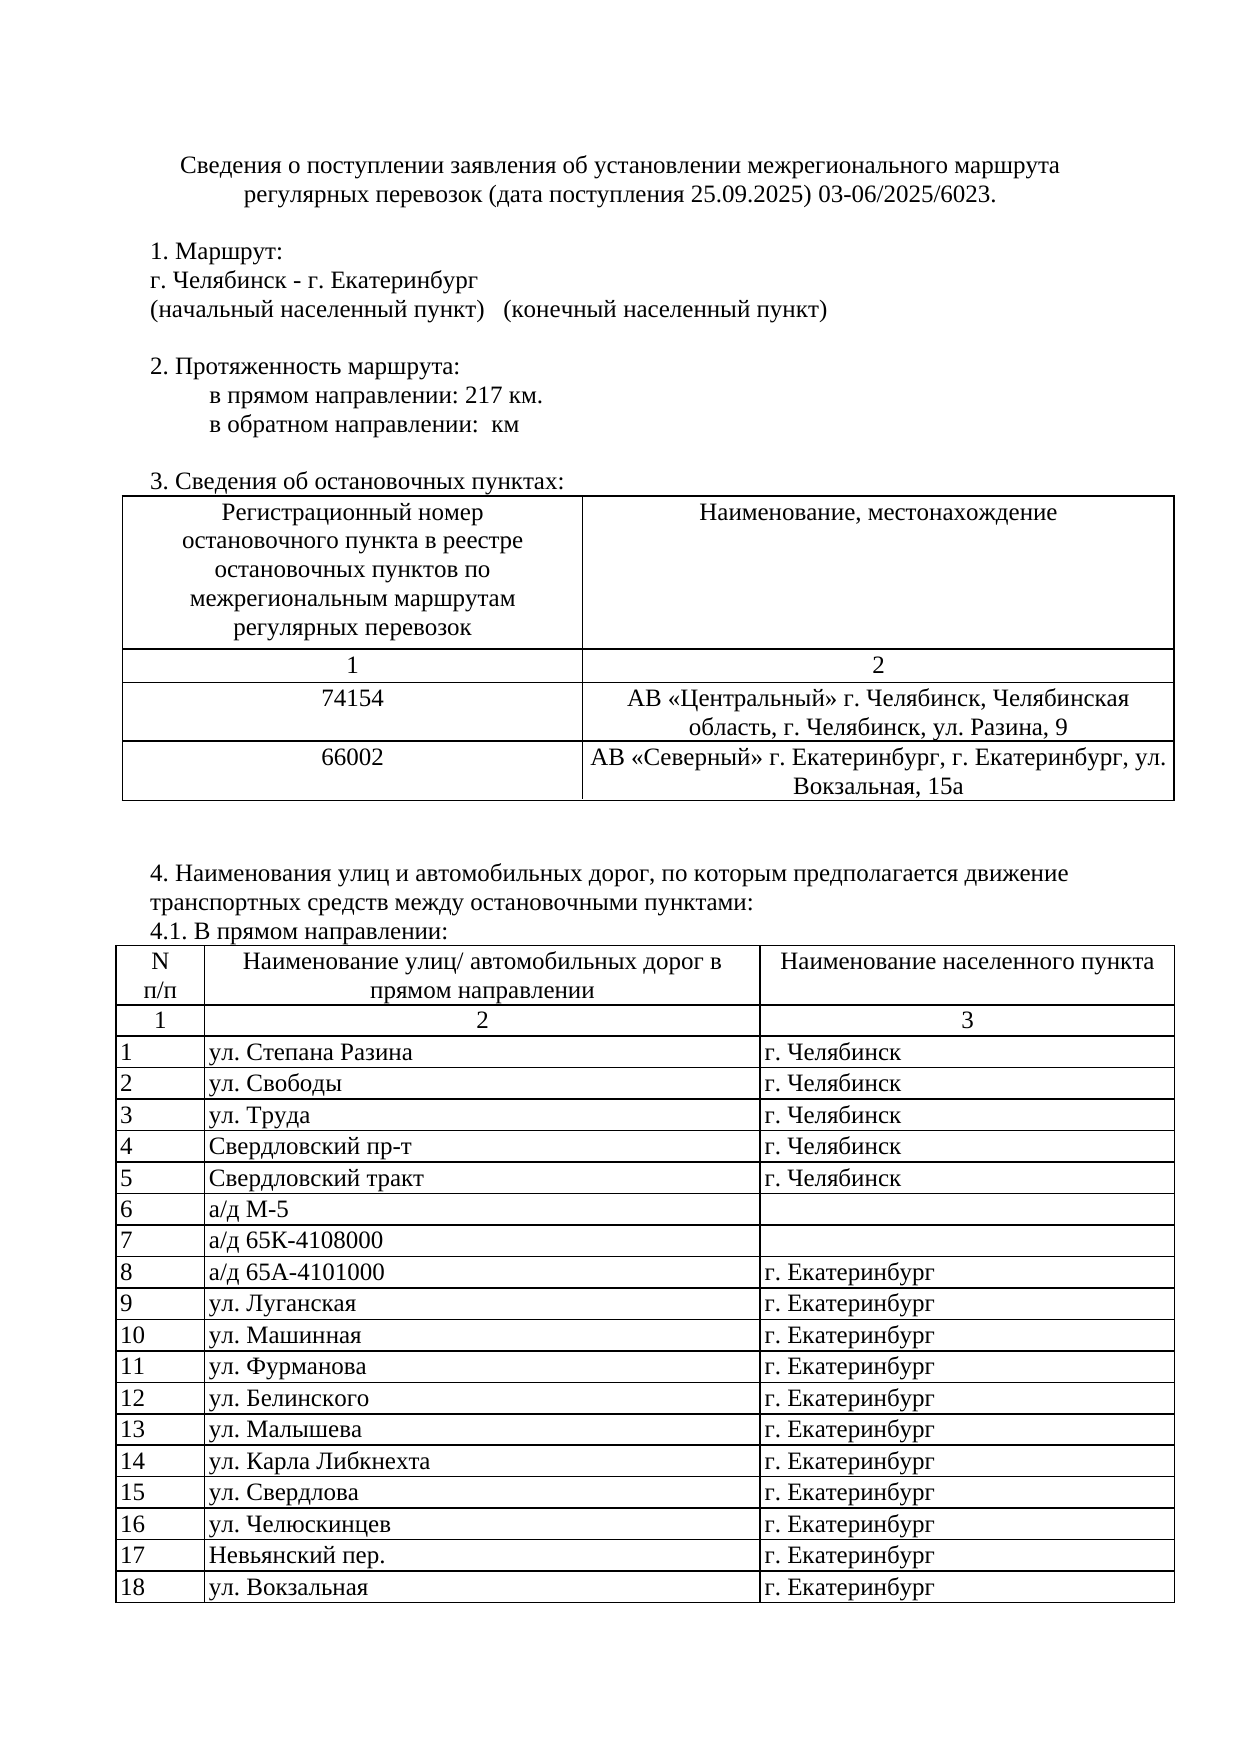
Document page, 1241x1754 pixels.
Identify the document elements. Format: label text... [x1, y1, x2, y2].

text в обратном направлении: км [150, 409, 1090, 437]
table_header N п/п [117, 946, 204, 1004]
table_cell г. Челябинск [761, 1131, 1174, 1161]
text Сведения о поступлении заявления об установлении межрегионального маршрута регулярных перевозок (дата поступления 25.09.2025) 03-06/2025/6023. [150, 150, 1090, 207]
table_cell 66002 [123, 742, 582, 799]
table_cell Свердловский тракт [205, 1163, 759, 1193]
table_cell Свердловский пр-т [205, 1131, 759, 1161]
table_cell ул. Степана Разина [205, 1037, 759, 1067]
table_cell 12 [117, 1383, 204, 1413]
table_cell а/д М-5 [205, 1194, 759, 1224]
table_header Наименование населенного пункта [761, 946, 1174, 1004]
table_cell 3 [761, 1006, 1174, 1035]
table_cell 2 [583, 650, 1173, 681]
table_cell ул. Машинная [205, 1320, 759, 1350]
table_cell АВ «Северный» г. Екатеринбург, г. Екатеринбург, ул. Вокзальная, 15а [583, 742, 1173, 799]
text 4. Наименования улиц и автомобильных дорог, по которым предполагается движение транспортных средств между остановочными пунктами: [150, 858, 1090, 916]
table_cell 15 [117, 1477, 204, 1507]
table_cell 7 [117, 1226, 204, 1256]
table_cell 17 [117, 1540, 204, 1570]
table_cell ул. Карла Либкнехта [205, 1446, 759, 1476]
text в прямом направлении: 217 км. [150, 380, 1090, 409]
table_cell 13 [117, 1415, 204, 1444]
table_cell г. Екатеринбург [761, 1572, 1174, 1602]
table_header Наименование улиц/ автомобильных дорог в прямом направлении [205, 946, 759, 1004]
table_cell г. Екатеринбург [761, 1257, 1174, 1287]
table_cell г. Екатеринбург [761, 1477, 1174, 1507]
table_cell г. Екатеринбург [761, 1383, 1174, 1413]
text г. Челябинск - г. Екатеринбург [150, 265, 1090, 294]
text 4.1. В прямом направлении: [150, 916, 1090, 945]
table_cell 16 [117, 1509, 204, 1539]
table_cell ул. Вокзальная [205, 1572, 759, 1602]
table_cell а/д 65К-4108000 [205, 1226, 759, 1256]
table_cell ул. Луганская [205, 1289, 759, 1318]
text (начальный населенный пункт) (конечный населенный пункт) [150, 294, 1090, 322]
table_cell 6 [117, 1194, 204, 1224]
table_cell ул. Свободы [205, 1068, 759, 1098]
text 1. Маршрут: [150, 236, 1090, 265]
table_cell 4 [117, 1131, 204, 1161]
table_cell АВ «Центральный» г. Челябинск, Челябинская область, г. Челябинск, ул. Разина, 9 [583, 683, 1173, 740]
table_cell ул. Малышева [205, 1415, 759, 1444]
table_cell г. Екатеринбург [761, 1540, 1174, 1570]
table_cell г. Екатеринбург [761, 1289, 1174, 1318]
table_cell [761, 1226, 1174, 1256]
table_cell г. Екатеринбург [761, 1509, 1174, 1539]
table_cell г. Екатеринбург [761, 1352, 1174, 1381]
table_cell 14 [117, 1446, 204, 1476]
table_cell ул. Труда [205, 1100, 759, 1130]
table_cell г. Челябинск [761, 1100, 1174, 1130]
table_cell 11 [117, 1352, 204, 1381]
table_cell г. Екатеринбург [761, 1415, 1174, 1444]
table_header Наименование, местонахождение [583, 497, 1173, 648]
table_cell ул. Белинского [205, 1383, 759, 1413]
table_cell г. Екатеринбург [761, 1320, 1174, 1350]
table_cell г. Челябинск [761, 1068, 1174, 1098]
table_cell 8 [117, 1257, 204, 1287]
table_header Регистрационный номер остановочного пункта в реестре остановочных пунктов по межрегиональным маршрутам регулярных перевозок [123, 497, 582, 648]
table_cell 9 [117, 1289, 204, 1318]
table_cell ул. Фурманова [205, 1352, 759, 1381]
table_cell г. Екатеринбург [761, 1446, 1174, 1476]
table_cell г. Челябинск [761, 1163, 1174, 1193]
table_cell 74154 [123, 683, 582, 740]
table_cell 2 [117, 1068, 204, 1098]
table_cell [761, 1194, 1174, 1224]
table_cell Невьянский пер. [205, 1540, 759, 1570]
table_cell 18 [117, 1572, 204, 1602]
table_cell 5 [117, 1163, 204, 1193]
table_cell 2 [205, 1006, 759, 1035]
text 2. Протяженность маршрута: [150, 351, 1090, 380]
table_cell а/д 65А-4101000 [205, 1257, 759, 1287]
table_cell 1 [123, 650, 582, 681]
table_cell ул. Свердлова [205, 1477, 759, 1507]
text 3. Сведения об остановочных пунктах: [150, 466, 1090, 495]
table_cell 1 [117, 1006, 204, 1035]
table_cell г. Челябинск [761, 1037, 1174, 1067]
table_cell 1 [117, 1037, 204, 1067]
table_cell 10 [117, 1320, 204, 1350]
table_cell ул. Челюскинцев [205, 1509, 759, 1539]
table_cell 3 [117, 1100, 204, 1130]
